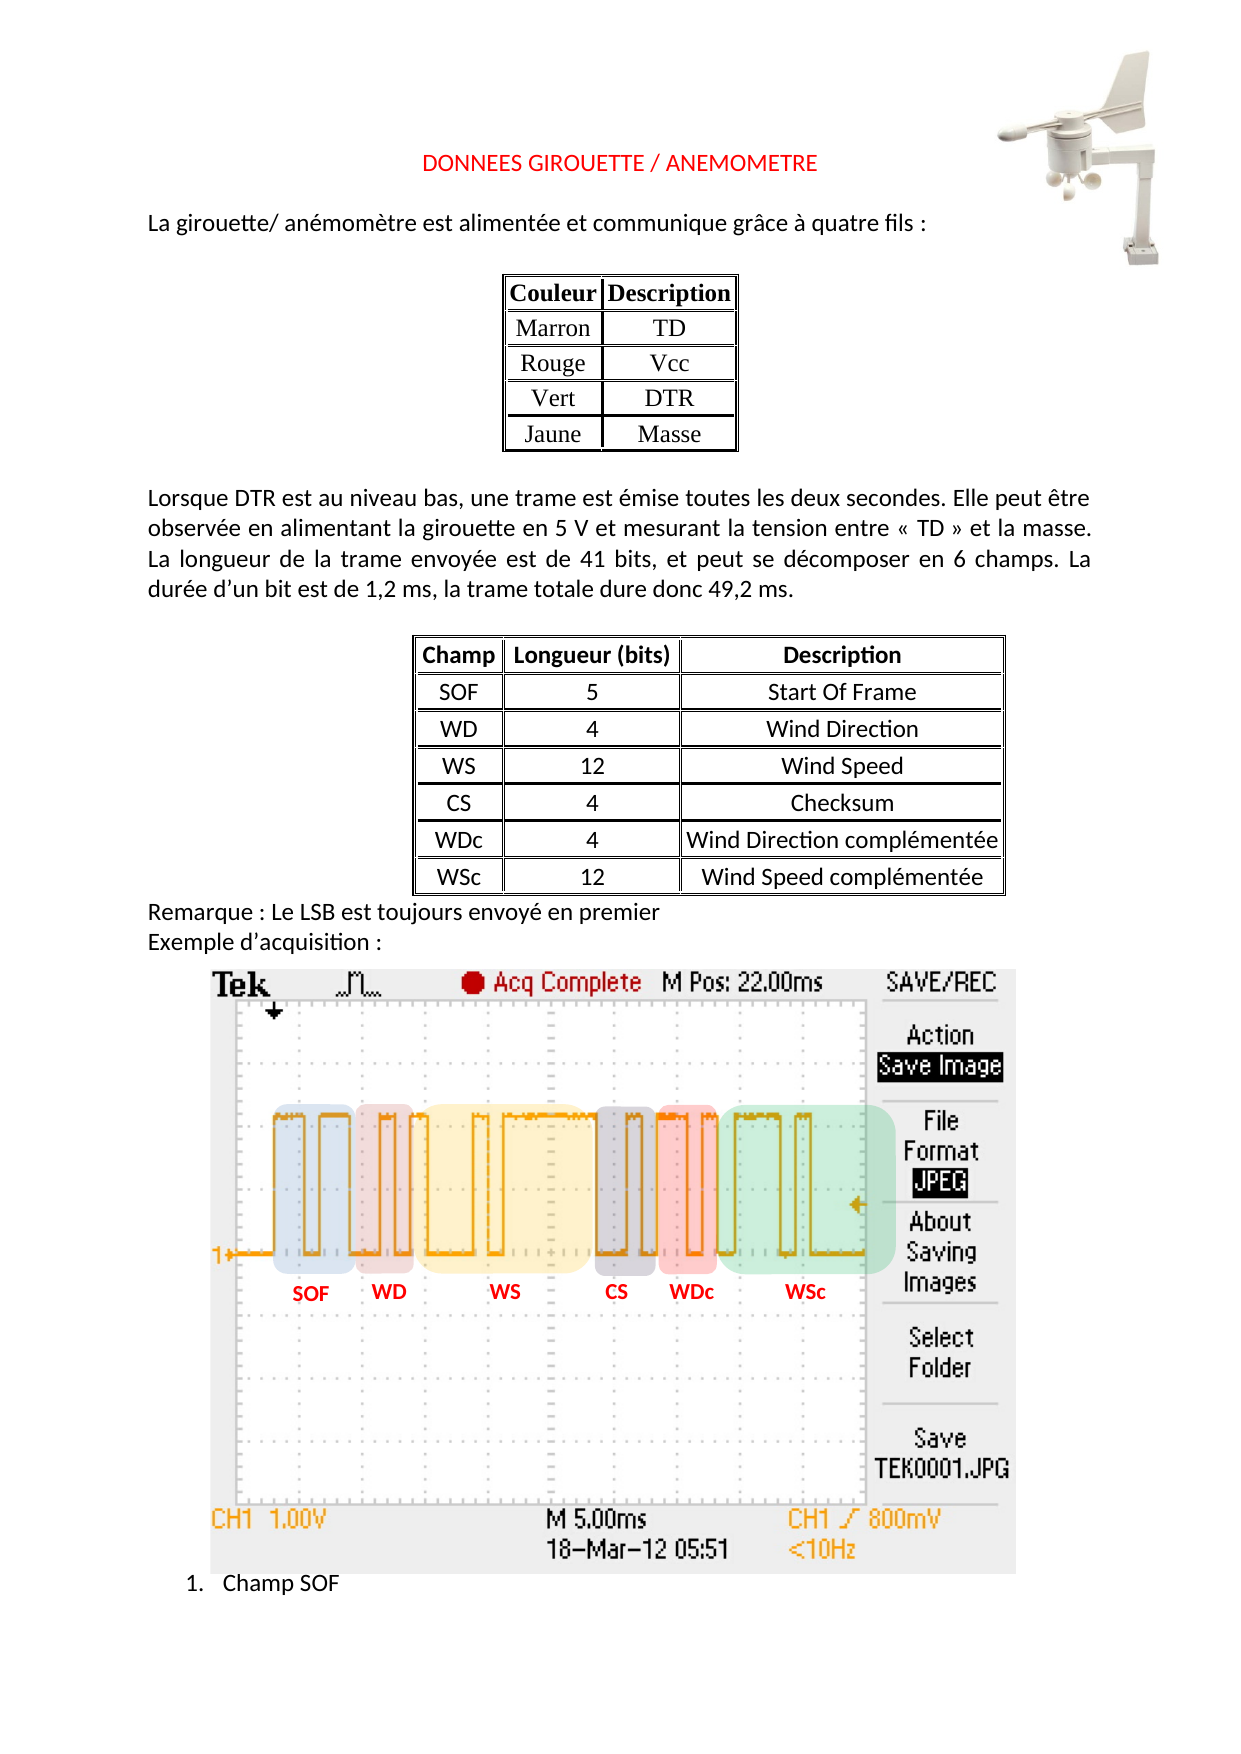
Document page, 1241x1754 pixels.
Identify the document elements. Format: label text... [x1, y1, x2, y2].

table_cell Masse [602, 414, 735, 449]
table_cell 12 [504, 859, 681, 893]
table_cell WDc [416, 819, 502, 856]
table_cell Rouge [504, 344, 602, 379]
table_cell Wind Speed complémentée [681, 856, 1004, 893]
table_cell WD [416, 708, 502, 745]
table_cell Marron [506, 309, 601, 344]
table_cell Vert [504, 379, 602, 414]
table_cell 12 [505, 749, 679, 782]
table_cell WS [416, 745, 502, 782]
table_cell Jaune [506, 414, 602, 449]
picture [210, 969, 1016, 1574]
table_cell Wind Speed [682, 745, 1003, 782]
table_cell 4 [505, 785, 679, 819]
table_cell Wind Direction [682, 708, 1003, 745]
table_cell 4 [505, 822, 679, 856]
table_cell Checksum [682, 782, 1003, 819]
table_cell TD [604, 309, 736, 344]
list Champ SOF [185, 1567, 1093, 1598]
table_header Couleur [506, 275, 602, 308]
text Lorsque DTR est au niveau bas, une trame est émise toutes les deux secondes. Elle peut être observée en alimentant la girouette en 5 V et mesurant la tension entre « TD » et la masse. La longueur de la trame envoyée est de 41 bits, et peut se décomposer en 6 champs. La durée d’un bit est de 1,2 ms, la trame totale dure donc 49,2 ms. [148, 482, 1093, 604]
table_cell Vcc [602, 344, 737, 379]
text Exemple d’acquisition : [148, 926, 1093, 957]
table_header Longueur (bits) [504, 638, 681, 671]
table_cell 5 [505, 675, 679, 708]
table_cell DTR [602, 379, 737, 414]
table_header Description [681, 638, 1003, 671]
text DONNEES GIROUETTE / ANEMOMETRE [148, 148, 977, 178]
table_cell SOF [416, 671, 502, 708]
table_header Champ [416, 638, 504, 671]
text La girouette/ anémomètre est alimentée et communique grâce à quatre fils : [148, 207, 977, 238]
text Remarque : Le LSB est toujours envoyé en premier [148, 896, 1093, 926]
table_cell Start Of Frame [682, 671, 1003, 708]
table_cell Wind Direction complémentée [682, 819, 1003, 856]
table_cell CS [416, 782, 502, 819]
table_header Description [602, 277, 735, 308]
table_cell WSc [414, 856, 504, 893]
picture [977, 29, 1187, 286]
table_cell 4 [505, 712, 679, 745]
